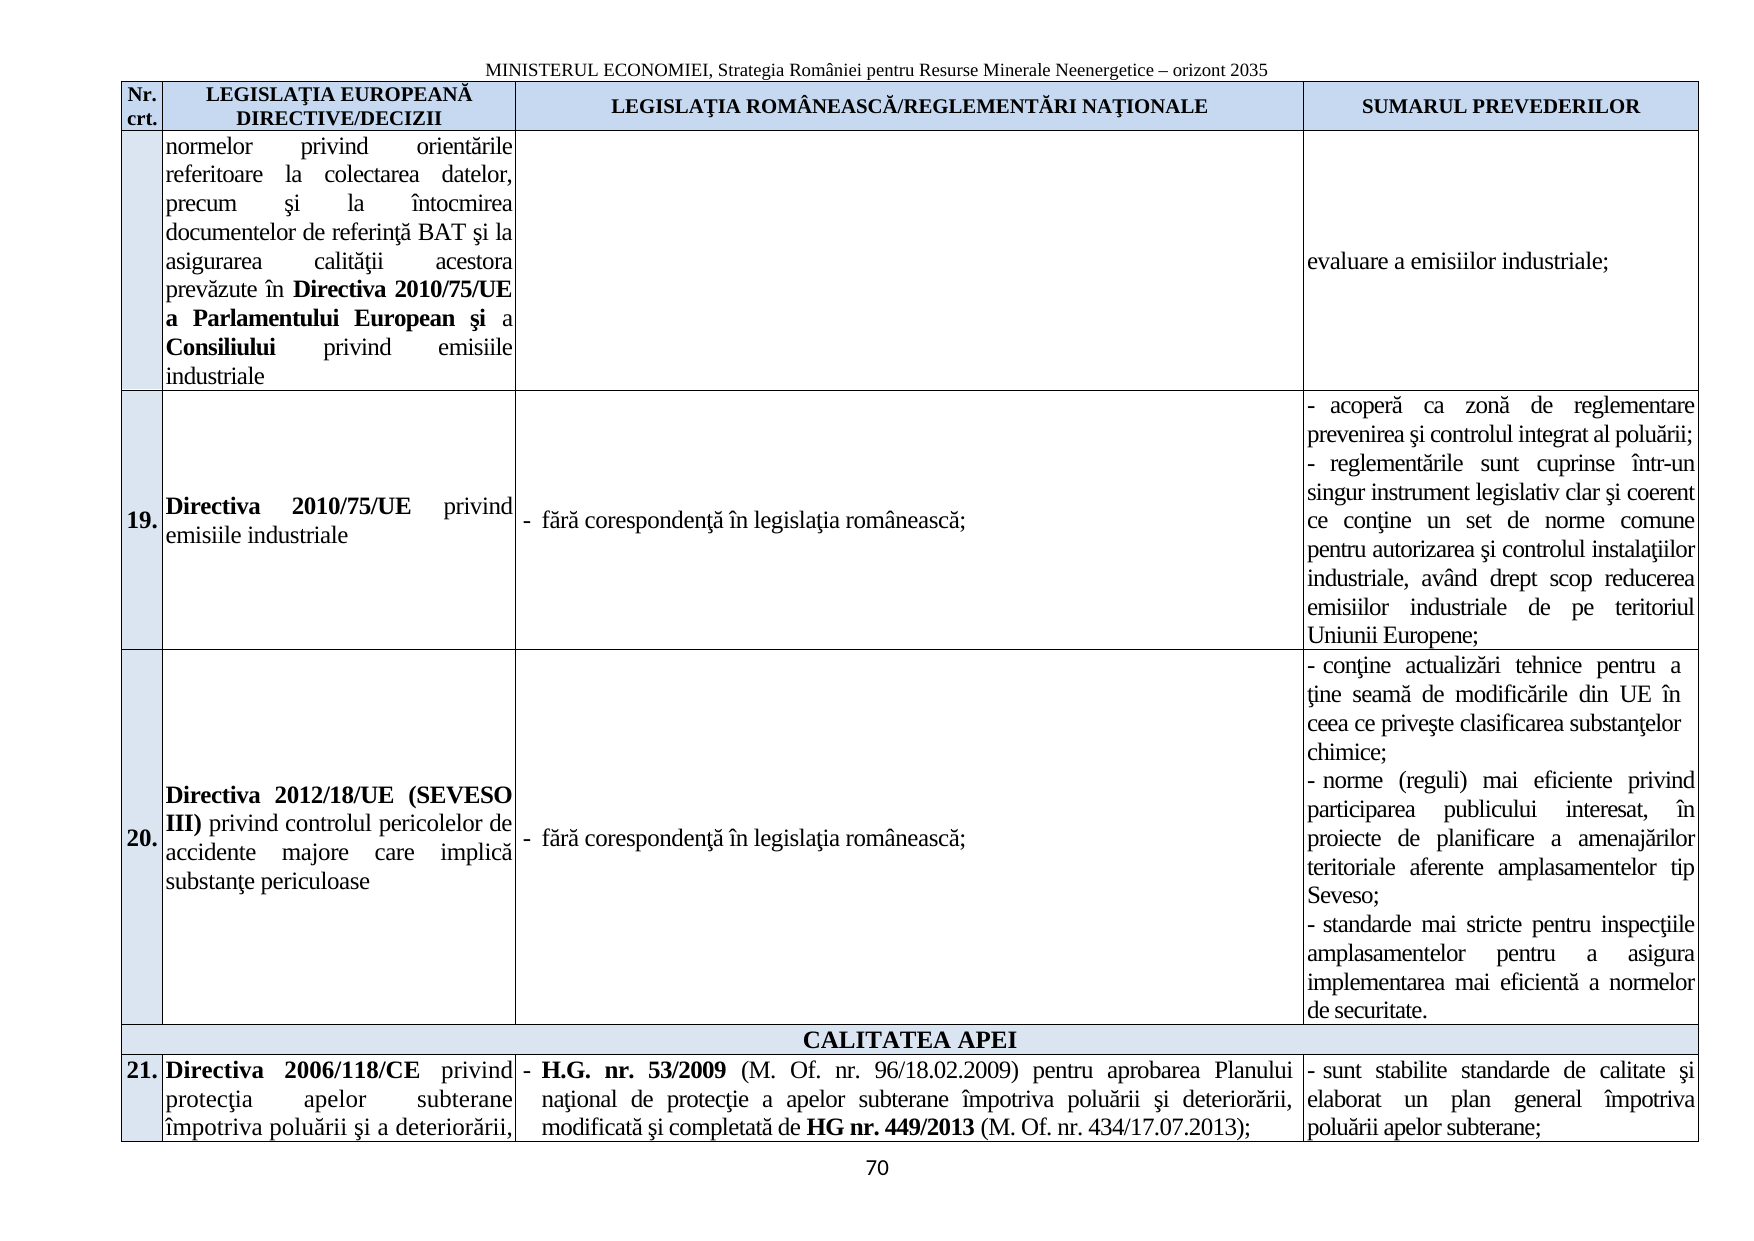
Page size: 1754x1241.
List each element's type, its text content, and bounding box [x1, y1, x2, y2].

table_cell Directiva 2010/75/UE privind emisiile industriale [163, 391, 515, 649]
table_cell 21. [122, 1055, 162, 1141]
table_cell Directiva 2012/18/UE (SEVESO III) privind controlul pericolelor de accidente majore care implică substanţe periculoase [163, 650, 515, 1024]
table_cell fără corespondenţă în legislaţia românească; [516, 391, 1303, 649]
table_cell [163, 131, 515, 389]
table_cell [1304, 1055, 1698, 1141]
table_header SUMARUL PREVEDERILOR [1304, 82, 1698, 130]
table_cell acoperă ca zonă de reglementare prevenirea şi controlul integrat al poluării; reglementările sunt cuprinse într-un singur instrument legislativ clar şi coerent ce conţine un set de norme comune pentru autorizarea şi controlul instalaţiilor industriale, având drept scop reducerea emisiilor industriale de pe teritoriul Uniunii Europene; [1304, 391, 1698, 649]
table_cell 20. [122, 650, 162, 1024]
table_cell 19. [122, 391, 162, 649]
table_header LEGISLAŢIA EUROPEANĂ DIRECTIVE/DECIZII [163, 82, 515, 130]
table_header Nr. crt. [122, 82, 162, 130]
table_cell CALITATEA APEI [122, 1025, 1698, 1054]
table_cell 18. [122, 131, 162, 389]
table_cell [516, 131, 1303, 389]
table_cell conţine actualizări tehnice pentru a ţine seamă de modificările din UE în ceea ce priveşte clasificarea substanţelor chimice; norme (reguli) mai eficiente privind participarea publicului interesat, în proiecte de planificare a amenajărilor teritoriale aferente amplasamentelor tip Seveso; standarde mai stricte pentru inspecţiile amplasamentelor pentru a asigura implementarea mai eficientă a normelor de securitate. [1304, 650, 1698, 1024]
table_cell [163, 1055, 515, 1141]
table_cell fără corespondenţă în legislaţia românească; [516, 650, 1303, 1024]
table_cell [1304, 131, 1698, 389]
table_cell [516, 1055, 1303, 1141]
table_header LEGISLAŢIA ROMÂNEASCĂ/REGLEMENTĂRI NAŢIONALE [516, 82, 1303, 130]
